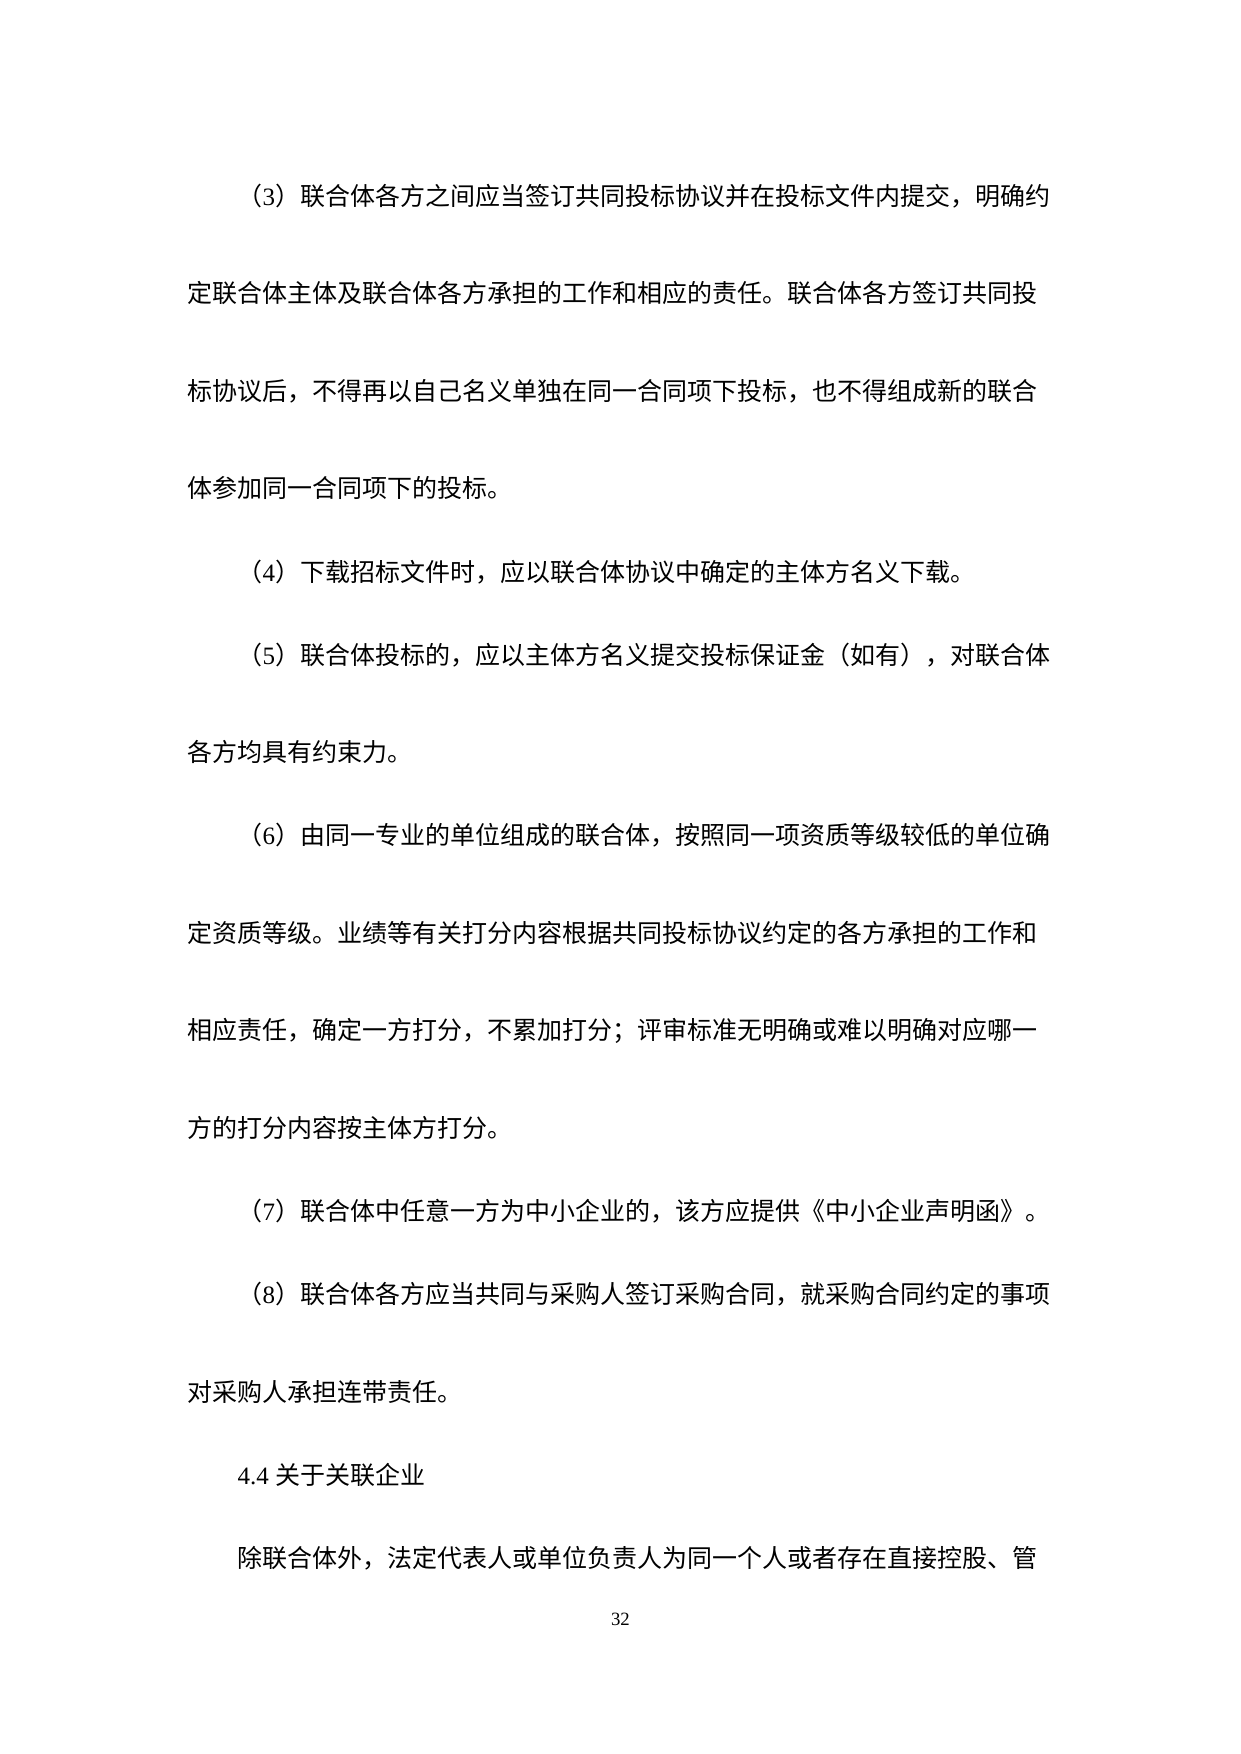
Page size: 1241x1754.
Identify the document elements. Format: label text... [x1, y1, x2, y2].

text 4.4 关于关联企业 [187, 1441, 1053, 1506]
text （6）由同一专业的单位组成的联合体，按照同一项资质等级较低的单位确定资质等级。业绩等有关打分内容根据共同投标协议约定的各方承担的工作和相应责任，确定一方打分，不累加打分；评审标准无明确或难以明确对应哪一方的打分内容按主体方打分。 [187, 801, 1053, 1159]
text （7）联合体中任意一方为中小企业的，该方应提供《中小企业声明函》。 [187, 1177, 1053, 1242]
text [187, 1524, 1053, 1589]
text （5）联合体投标的，应以主体方名义提交投标保证金（如有），对联合体各方均具有约束力。 [187, 621, 1053, 783]
text （3）联合体各方之间应当签订共同投标协议并在投标文件内提交，明确约定联合体主体及联合体各方承担的工作和相应的责任。联合体各方签订共同投标协议后，不得再以自己名义单独在同一合同项下投标，也不得组成新的联合体参加同一合同项下的投标。 [187, 162, 1053, 519]
text （4）下载招标文件时，应以联合体协议中确定的主体方名义下载。 [187, 538, 1053, 603]
text （8）联合体各方应当共同与采购人签订采购合同，就采购合同约定的事项对采购人承担连带责任。 [187, 1260, 1053, 1423]
